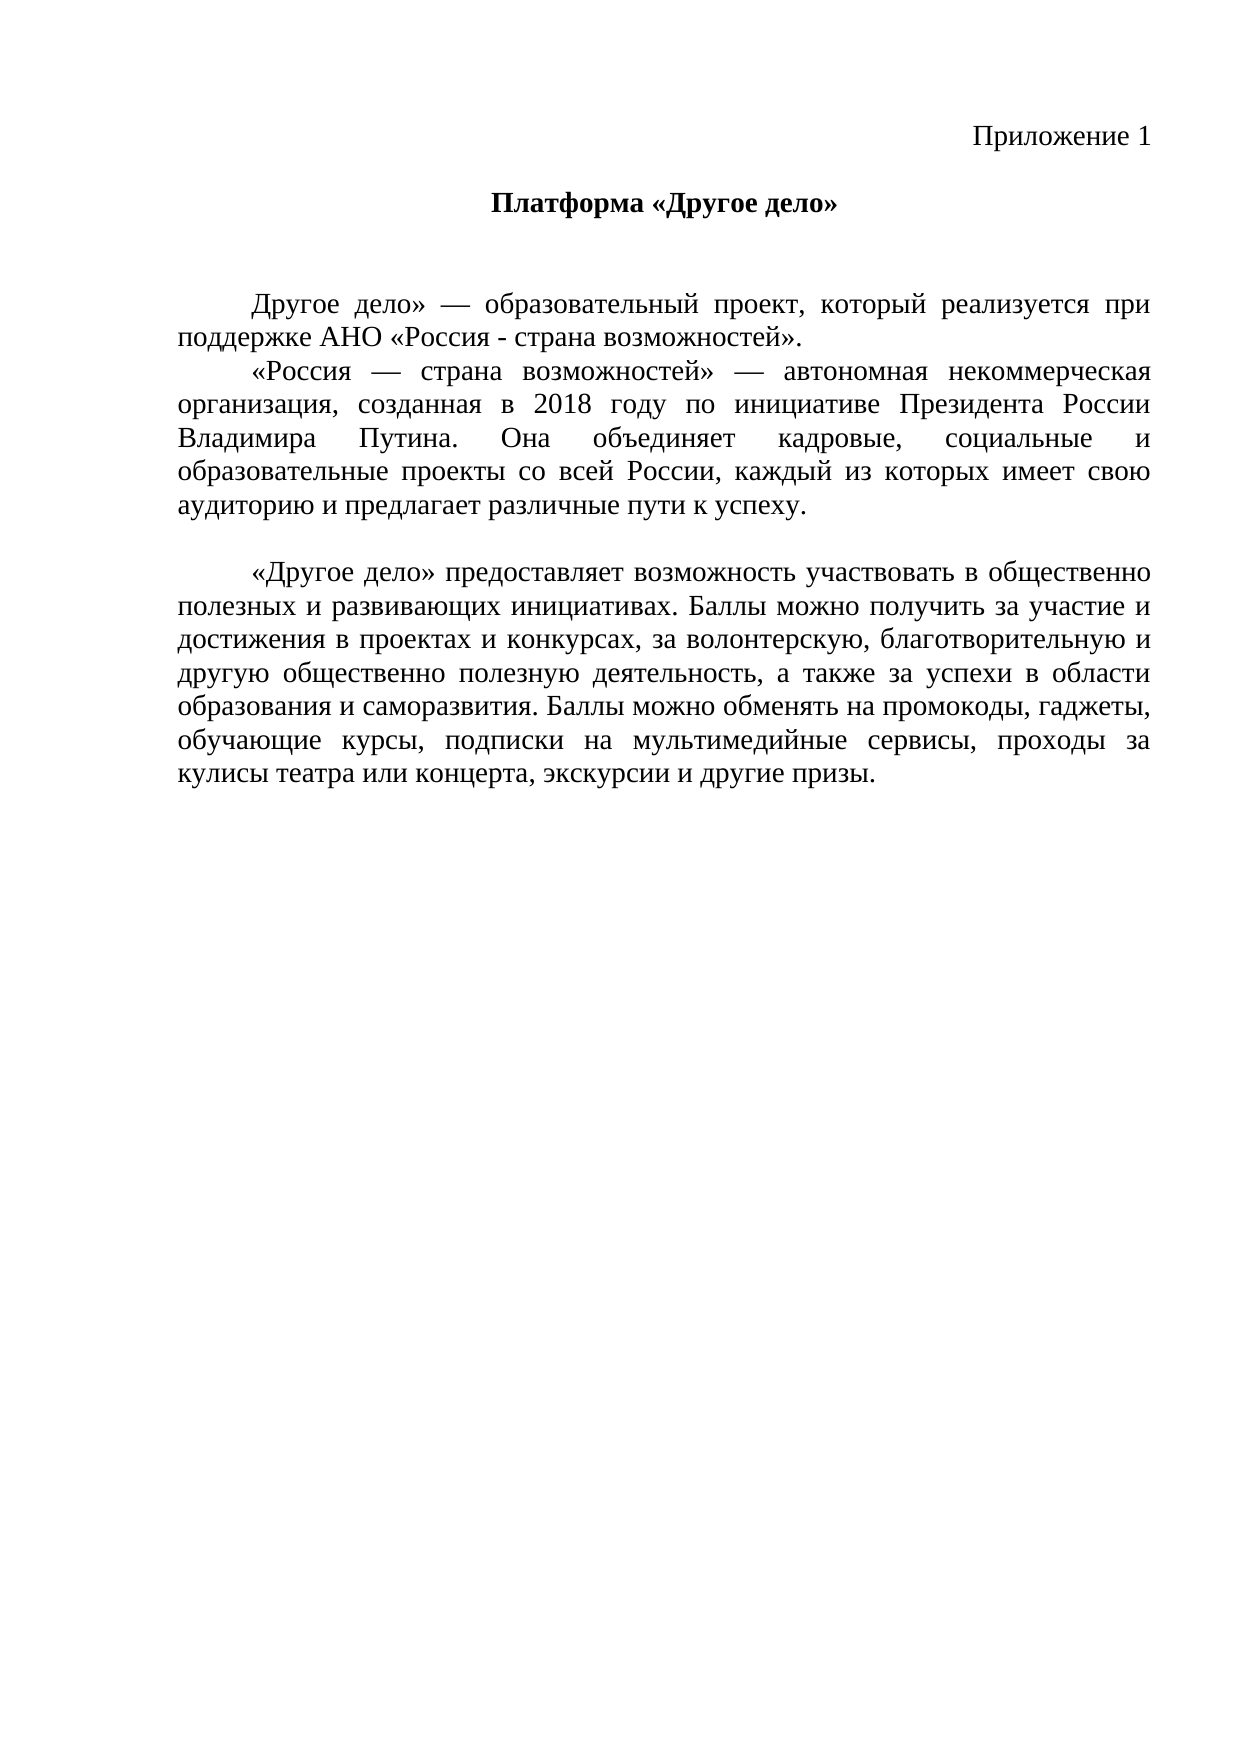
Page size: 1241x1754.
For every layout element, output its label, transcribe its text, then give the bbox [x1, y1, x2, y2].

text «Россия — страна возможностей» — автономная некоммерческая организация, созданная в 2018 году по инициативе Президента России Владимира Путина. Она объединяет кадровые, социальные и образовательные проекты со всей России, каждый из которых имеет свою аудиторию и предлагает различные пути к успеху. [177, 353, 1152, 521]
text Другое дело» — образовательный проект, который реализуется при поддержке АНО «Россия - страна возможностей». [177, 286, 1152, 353]
text Платформа «Другое дело» [177, 185, 1152, 219]
text «Другое дело» предоставляет возможность участвовать в общественно полезных и развивающих инициативах. Баллы можно получить за участие и достижения в проектах и конкурсах, за волонтерскую, благотворительную и другую общественно полезную деятельность, а также за успехи в области образования и саморазвития. Баллы можно обменять на промокоды, гаджеты, обучающие курсы, подписки на мультимедийные сервисы, проходы за кулисы театра или концерта, экскурсии и другие призы. [177, 554, 1152, 789]
text Приложение 1 [177, 118, 1152, 152]
